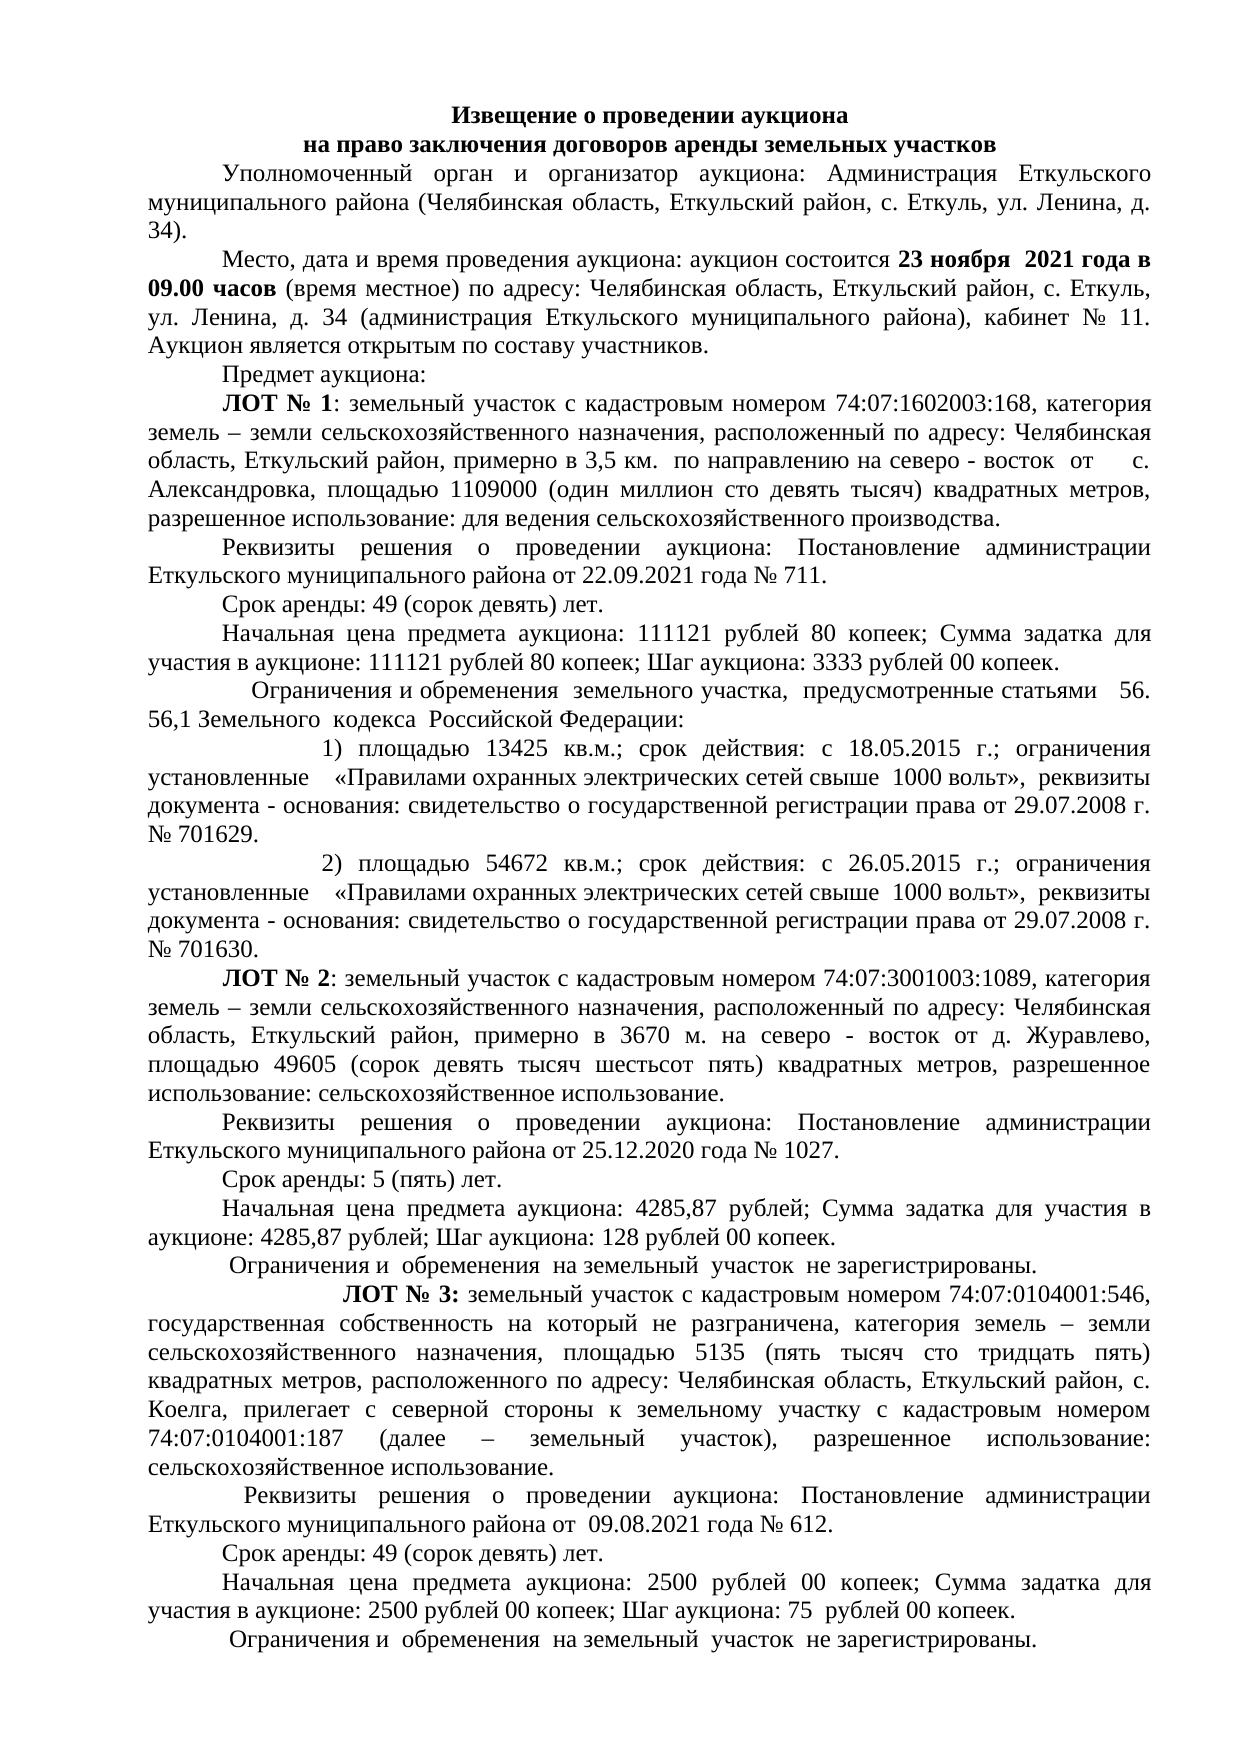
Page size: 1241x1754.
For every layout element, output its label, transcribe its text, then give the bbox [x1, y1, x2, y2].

text Место, дата и время проведения аукциона: аукцион состоится 23 ноября 2021 года в 09.00 часов (время местное) по адресу: Челябинская область, Еткульский район, с. Еткуль, ул. Ленина, д. 34 (администрация Еткульского муниципального района), кабинет № 11. Аукцион является открытым по составу участников. [148, 244, 1152, 359]
text Реквизиты решения о проведении аукциона: Постановление администрации Еткульского муниципального района от 25.12.2020 года № 1027. [148, 1107, 1152, 1164]
text Срок аренды: 49 (сорок девять) лет. [148, 589, 1152, 618]
text ЛОТ № 3: земельный участок с кадастровым номером 74:07:0104001:546, государственная собственность на который не разграничена, категория земель – земли сельскохозяйственного назначения, площадью 5135 (пять тысяч сто тридцать пять) квадратных метров, расположенного по адресу: Челябинская область, Еткульский район, с. Коелга, прилегает с северной стороны к земельному участку с кадастровым номером 74:07:0104001:187 (далее – земельный участок), разрешенное использование: сельскохозяйственное использование. [148, 1279, 1152, 1480]
text ЛОТ № 1: земельный участок с кадастровым номером 74:07:1602003:168, категория земель – земли сельскохозяйственного назначения, расположенный по адресу: Челябинская область, Еткульский район, примерно в 3,5 км. по направлению на северо - восток от с. Александровка, площадью 1109000 (один миллион сто девять тысяч) квадратных метров, разрешенное использование: для ведения сельскохозяйственного производства. [148, 388, 1152, 532]
text Предмет аукциона: [222, 359, 1152, 388]
text Срок аренды: 5 (пять) лет. [148, 1164, 1152, 1193]
text ЛОТ № 2: земельный участок с кадастровым номером 74:07:3001003:1089, категория земель – земли сельскохозяйственного назначения, расположенный по адресу: Челябинская область, Еткульский район, примерно в 3670 м. на северо - восток от д. Журавлево, площадью 49605 (сорок девять тысяч шестьсот пять) квадратных метров, разрешенное использование: сельскохозяйственное использование. [148, 963, 1152, 1107]
text Ограничения и обременения земельного участка, предусмотренные статьями 56. 56,1 Земельного кодекса Российской Федерации: [148, 675, 1152, 733]
text Реквизиты решения о проведении аукциона: Постановление администрации Еткульского муниципального района от 09.08.2021 года № 612. [148, 1480, 1152, 1538]
subtitle Извещение о проведении аукциона [148, 100, 1152, 129]
text 1) площадью 13425 кв.м.; срок действия: с 18.05.2015 г.; ограничения установленные «Правилами охранных электрических сетей свыше 1000 вольт», реквизиты документа - основания: свидетельство о государственной регистрации права от 29.07.2008 г. № 701629. [148, 733, 1152, 848]
text 2) площадью 54672 кв.м.; срок действия: с 26.05.2015 г.; ограничения установленные «Правилами охранных электрических сетей свыше 1000 вольт», реквизиты документа - основания: свидетельство о государственной регистрации права от 29.07.2008 г. № 701630. [148, 848, 1152, 963]
text Уполномоченный орган и организатор аукциона: Администрация Еткульского муниципального района (Челябинская область, Еткульский район, с. Еткуль, ул. Ленина, д. 34). [148, 158, 1152, 244]
text на право заключения договоров аренды земельных участков [148, 129, 1152, 158]
list Начальная цена предмета аукциона: 4285,87 рублей; Сумма задатка для участия в аукционе: 4285,87 рублей; Шаг аукциона: 128 рублей 00 копеек. [148, 1193, 1152, 1250]
text Реквизиты решения о проведении аукциона: Постановление администрации Еткульского муниципального района от 22.09.2021 года № 711. [148, 532, 1152, 589]
text Ограничения и обременения на земельный участок не зарегистрированы. [148, 1250, 1152, 1279]
text Ограничения и обременения на земельный участок не зарегистрированы. [148, 1624, 1152, 1653]
list Начальная цена предмета аукциона: 2500 рублей 00 копеек; Сумма задатка для участия в аукционе: 2500 рублей 00 копеек; Шаг аукциона: 75 рублей 00 копеек. [148, 1567, 1152, 1624]
text Срок аренды: 49 (сорок девять) лет. [148, 1538, 1152, 1567]
list Начальная цена предмета аукциона: 111121 рублей 80 копеек; Сумма задатка для участия в аукционе: 111121 рублей 80 копеек; Шаг аукциона: 3333 рублей 00 копеек. [148, 618, 1152, 675]
